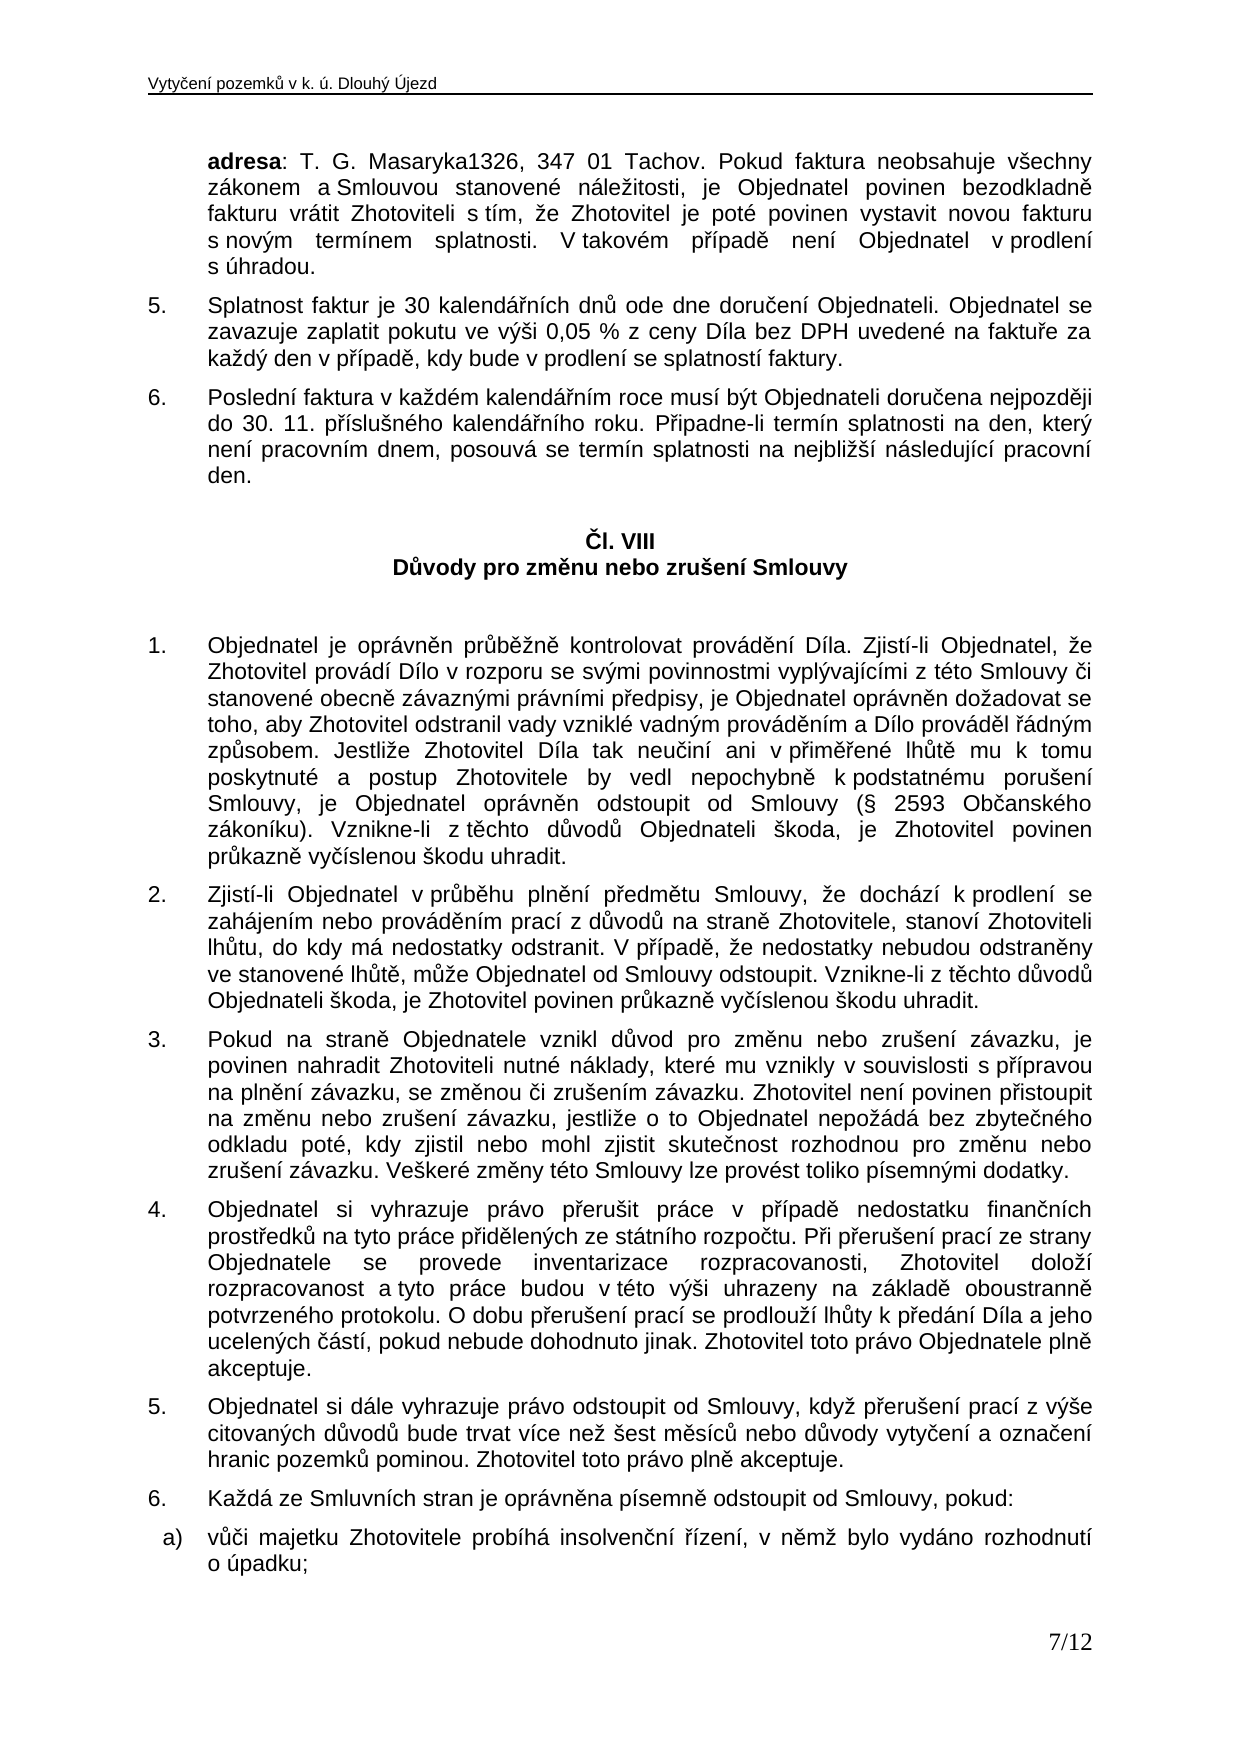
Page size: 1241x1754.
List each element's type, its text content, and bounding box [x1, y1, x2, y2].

list Objednatel si dále vyhrazuje právo odstoupit od Smlouvy, když přerušení prací z výše citovaných důvodů bude trvat více než šest měsíců nebo důvody vytyčení a označení hranic pozemků pominou. Zhotovitel toto právo plně akceptuje. [148, 1393, 1093, 1472]
list Objednatel je oprávněn průběžně kontrolovat provádění Díla. Zjistí-li Objednatel, že Zhotovitel provádí Dílo v rozporu se svými povinnostmi vyplývajícími z této Smlouvy či stanovené obecně závaznými právními předpisy, je Objednatel oprávněn dožadovat se toho, aby Zhotovitel odstranil vady vzniklé vadným prováděním a Dílo prováděl řádným způsobem. Jestliže Zhotovitel Díla tak neučiní ani v přiměřené lhůtě mu k tomu poskytnuté a postup Zhotovitele by vedl nepochybně k podstatnému porušení Smlouvy, je Objednatel oprávněn odstoupit od Smlouvy (§ 2593 Občanského zákoníku). Vznikne-li z těchto důvodů Objednateli škoda, je Zhotovitel povinen průkazně vyčíslenou škodu uhradit. [148, 632, 1093, 869]
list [148, 148, 1093, 279]
list Pokud na straně Objednatele vznikl důvod pro změnu nebo zrušení závazku, je povinen nahradit Zhotoviteli nutné náklady, které mu vznikly v souvislosti s přípravou na plnění závazku, se změnou či zrušením závazku. Zhotovitel není povinen přistoupit na změnu nebo zrušení závazku, jestliže o to Objednatel nepožádá bez zbytečného odkladu poté, kdy zjistil nebo mohl zjistit skutečnost rozhodnou pro změnu nebo zrušení závazku. Veškeré změny této Smlouvy lze provést toliko písemnými dodatky. [148, 1026, 1093, 1184]
list Každá ze Smluvních stran je oprávněna písemně odstoupit od Smlouvy, pokud: [148, 1485, 1093, 1511]
subtitle Důvody pro změnu nebo zrušení Smlouvy [148, 554, 1093, 580]
list Poslední faktura v každém kalendářním roce musí být Objednateli doručena nejpozději do 30. 11. příslušného kalendářního roku. Připadne-li termín splatnosti na den, který není pracovním dnem, posouvá se termín splatnosti na nejbližší následující pracovní den. [148, 383, 1093, 489]
list Zjistí-li Objednatel v průběhu plnění předmětu Smlouvy, že dochází k prodlení se zahájením nebo prováděním prací z důvodů na straně Zhotovitele, stanoví Zhotoviteli lhůtu, do kdy má nedostatky odstranit. V případě, že nedostatky nebudou odstraněny ve stanovené lhůtě, může Objednatel od Smlouvy odstoupit. Vznikne-li z těchto důvodů Objednateli škoda, je Zhotovitel povinen průkazně vyčíslenou škodu uhradit. [148, 881, 1093, 1013]
list Objednatel si vyhrazuje právo přerušit práce v případě nedostatku finančních prostředků na tyto práce přidělených ze státního rozpočtu. Při přerušení prací ze strany Objednatele se provede inventarizace rozpracovanosti, Zhotovitel doloží rozpracovanost a tyto práce budou v této výši uhrazeny na základě oboustranně potvrzeného protokolu. O dobu přerušení prací se prodlouží lhůty k předání Díla a jeho ucelených částí, pokud nebude dohodnuto jinak. Zhotovitel toto právo Objednatele plně akceptuje. [148, 1196, 1093, 1381]
subtitle Čl. VIII [148, 528, 1093, 554]
list Splatnost faktur je 30 kalendářních dnů ode dne doručení Objednateli. Objednatel se zavazuje zaplatit pokutu ve výši 0,05 % z ceny Díla bez DPH uvedené na faktuře za každý den v případě, kdy bude v prodlení se splatností faktury. [148, 292, 1093, 371]
list vůči majetku Zhotovitele probíhá insolvenční řízení, v němž bylo vydáno rozhodnutí o úpadku; [162, 1524, 1093, 1576]
